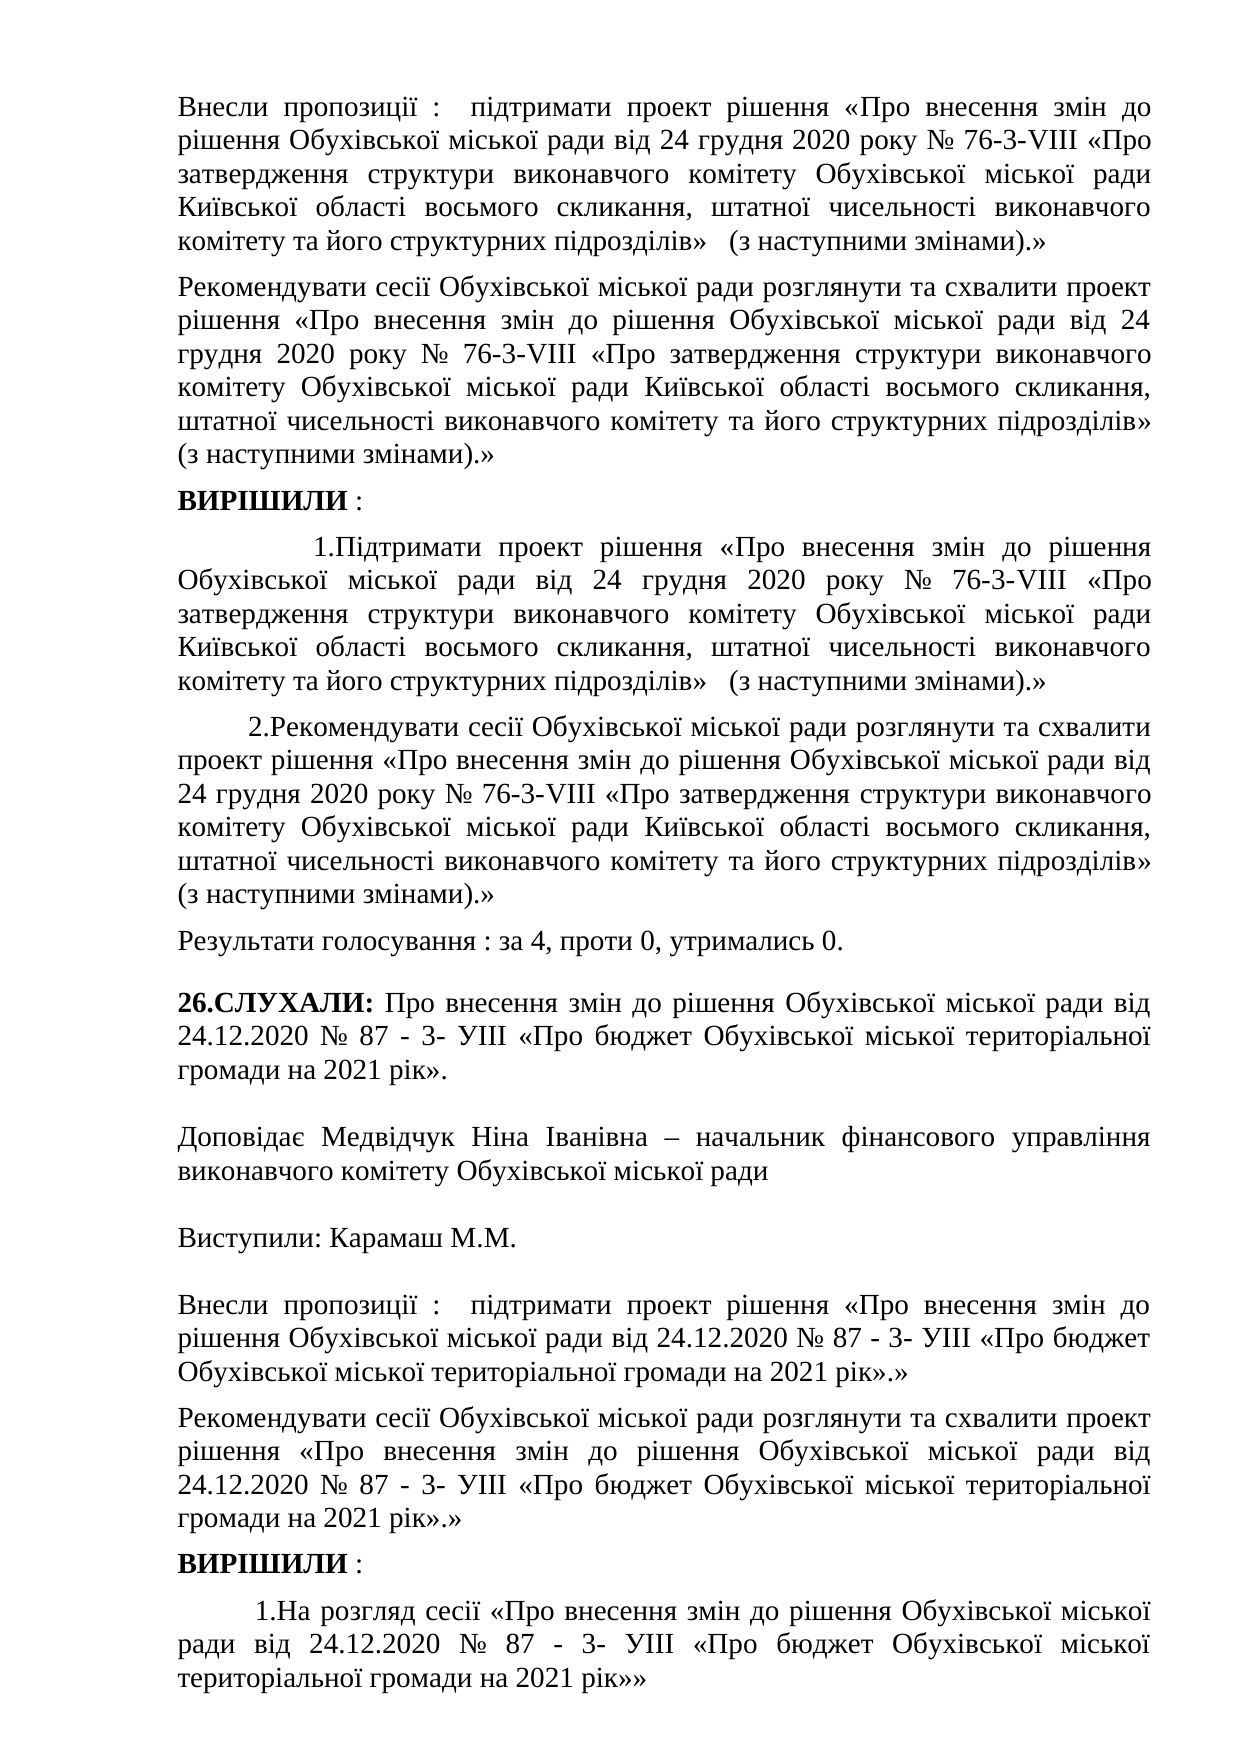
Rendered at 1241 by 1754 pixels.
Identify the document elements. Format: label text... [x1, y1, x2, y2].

text ВИРІШИЛИ : [177, 483, 1152, 516]
text 26.СЛУХАЛИ: Про внесення змін до рішення Обухівської міської ради від 24.12.2020 № 87 - 3- УІІІ «Про бюджет Обухівської міської територіальної громади на 2021 рік». [177, 985, 1152, 1086]
text Внесли пропозиції : підтримати проект рішення «Про внесення змін до рішення Обухівської міської ради від 24.12.2020 № 87 - 3- УІІІ «Про бюджет Обухівської міської територіальної громади на 2021 рік».» [177, 1287, 1152, 1387]
text Внесли пропозиції : підтримати проект рішення «Про внесення змін до рішення Обухівської міської ради від 24 грудня 2020 року № 76-3-VIII «Про затвердження структури виконавчого комітету Обухівської міської ради Київської області восьмого скликання, штатної чисельності виконавчого комітету та його структурних підрозділів» (з наступними змінами).» [177, 89, 1152, 256]
text Рекомендувати сесії Обухівської міської ради розглянути та схвалити проект рішення «Про внесення змін до рішення Обухівської міської ради від 24 грудня 2020 року № 76-3-VIII «Про затвердження структури виконавчого комітету Обухівської міської ради Київської області восьмого скликання, штатної чисельності виконавчого комітету та його структурних підрозділів» (з наступними змінами).» [177, 269, 1152, 470]
text Доповідає Медвідчук Ніна Іванівна – начальник фінансового управління виконавчого комітету Обухівської міської ради [177, 1119, 1152, 1186]
text Виступили: Карамаш М.М. [177, 1220, 1152, 1253]
text Результати голосування : за 4, проти 0, утримались 0. [177, 923, 1152, 956]
text ВИРІШИЛИ : [177, 1547, 1152, 1580]
text 2.Рекомендувати сесії Обухівської міської ради розглянути та схвалити проект рішення «Про внесення змін до рішення Обухівської міської ради від 24 грудня 2020 року № 76-3-VIII «Про затвердження структури виконавчого комітету Обухівської міської ради Київської області восьмого скликання, штатної чисельності виконавчого комітету та його структурних підрозділів» (з наступними змінами).» [177, 709, 1152, 910]
text Рекомендувати сесії Обухівської міської ради розглянути та схвалити проект рішення «Про внесення змін до рішення Обухівської міської ради від 24.12.2020 № 87 - 3- УІІІ «Про бюджет Обухівської міської територіальної громади на 2021 рік».» [177, 1400, 1152, 1534]
text 1.Підтримати проект рішення «Про внесення змін до рішення Обухівської міської ради від 24 грудня 2020 року № 76-3-VIII «Про затвердження структури виконавчого комітету Обухівської міської ради Київської області восьмого скликання, штатної чисельності виконавчого комітету та його структурних підрозділів» (з наступними змінами).» [177, 529, 1152, 696]
text 1.На розгляд сесії «Про внесення змін до рішення Обухівської міської ради від 24.12.2020 № 87 - 3- УІІІ «Про бюджет Обухівської міської територіальної громади на 2021 рік»» [177, 1593, 1152, 1693]
